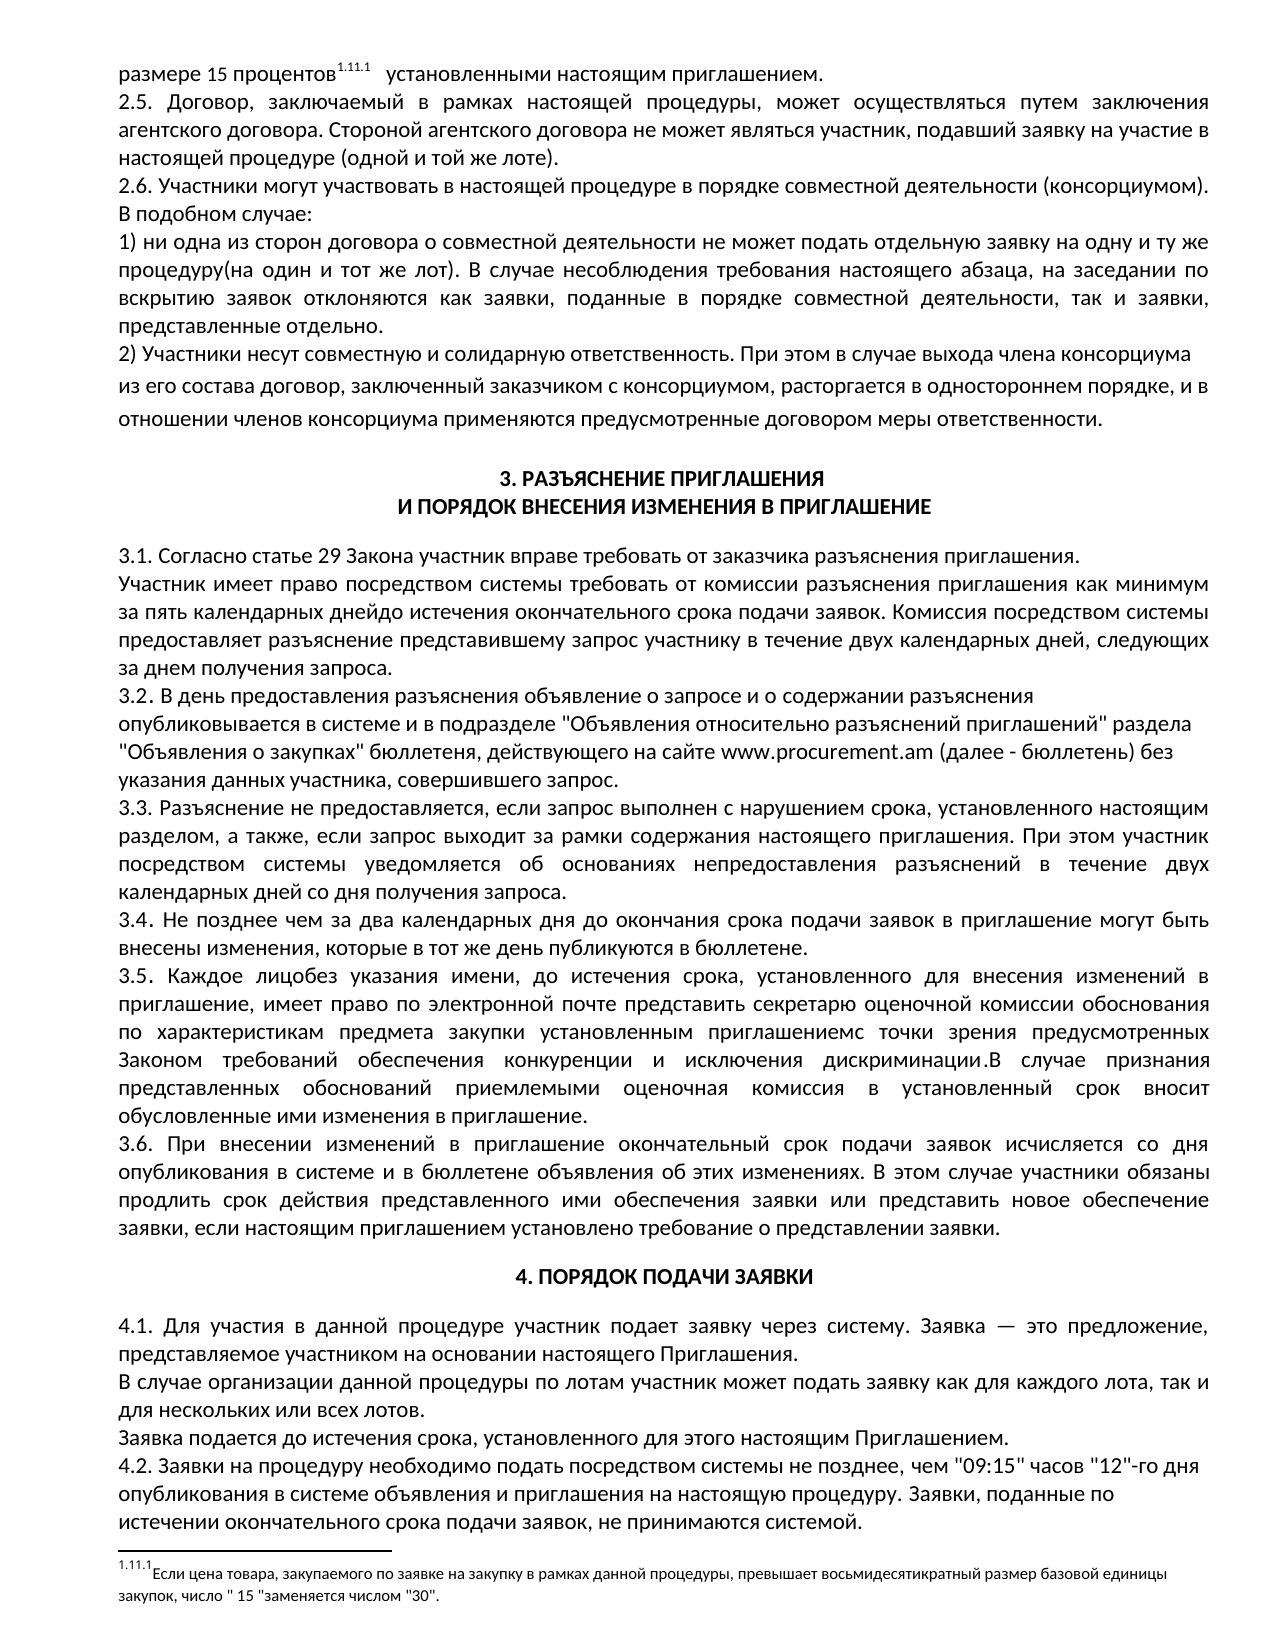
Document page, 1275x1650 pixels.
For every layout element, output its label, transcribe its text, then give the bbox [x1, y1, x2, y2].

text 4. ПОРЯДОК ПОДАЧИ ЗАЯВКИ [118, 1262, 1211, 1290]
text 3.6. При внесении изменений в приглашение окончательный срок подачи заявок исчисляется со дня опубликования в системе и в бюллетене объявления об этих изменениях. В этом случае участники обязаны продлить срок действия представленного ими обеспечения заявки или представить новое обеспечение заявки, если настоящим приглашением установлено требование о представлении заявки. [118, 1129, 1211, 1241]
text 4.1. Для участия в данной процедуре участник подает заявку через систему. Заявка — это предложение, представляемое участником на основании настоящего Приглашения. [118, 1311, 1211, 1367]
text 2) Участники несут совместную и солидарную ответственность. При этом в случае выхода члена консорциума из его состава договор, заключенный заказчиком с консорциумом, расторгается в одностороннем порядке, и в отношении членов консорциума применяются предусмотренные договором меры ответственности. [118, 339, 1211, 432]
text 3.1. Согласно статье 29 Закона участник вправе требовать от заказчика разъяснения приглашения. [118, 541, 1211, 569]
text 2.5. Договор, заключаемый в рамках настоящей процедуры, может осуществляться путем заключения агентского договора. Стороной агентского договора не может являться участник, подавший заявку на участие в настоящей процедуре (одной и той же лоте). [118, 87, 1211, 171]
text 3. РАЗЪЯСНЕНИЕ ПРИГЛАШЕНИЯ И ПОРЯДОК ВНЕСЕНИЯ ИЗМЕНЕНИЯ В ПРИГЛАШЕНИЕ [118, 464, 1211, 520]
text 3.2․ В день предоставления разъяснения объявление о запросе и о содержании разъяснения опубликовывается в системе и в подразделе "Объявления относительно разъяснений приглашений" раздела "Объявления о закупках" бюллетеня, действующего на сайте www.procurement.am (далее - бюллетень) без указания данных участника, совершившего запрос. [118, 681, 1211, 793]
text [118, 59, 1211, 87]
text 3.5․ Каждое лицобез указания имени, до истечения срока, установленного для внесения изменений в приглашение, имеет право по электронной почте представить секретарю оценочной комиссии обоснования по характеристикам предмета закупки установленным приглашениемс точки зрения предусмотренных Законом требований обеспечения конкуренции и исключения дискриминации.В случае признания представленных обоснований приемлемыми оценочная комиссия в установленный срок вносит обусловленные ими изменения в приглашение. [118, 961, 1211, 1129]
text 3.3. Разъяснение не предоставляется, если запрос выполнен с нарушением срока, установленного настоящим разделом, а также, если запрос выходит за рамки содержания настоящего приглашения. При этом участник посредством системы уведомляется об основаниях непредоставления разъяснений в течение двух календарных дней со дня получения запроса. [118, 793, 1211, 905]
text Участник имеет право посредством системы требовать от комиссии разъяснения приглашения как минимум за пять календарных днейдо истечения окончательного срока подачи заявок. Комиссия посредством системы предоставляет разъяснение представившему запрос участнику в течение двух календарных дней, следующих за днем получения запроса. [118, 569, 1211, 681]
text В случае организации данной процедуры по лотам участник может подать заявку как для каждого лота, так и для нескольких или всех лотов. [118, 1367, 1211, 1423]
text 1) ни одна из сторон договора о совместной деятельности не может подать отдельную заявку на одну и ту же процедуру(на один и тот же лот). В случае несоблюдения требования настоящего абзаца, на заседании по вскрытию заявок отклоняются как заявки, поданные в порядке совместной деятельности, так и заявки, представленные отдельно. [118, 227, 1211, 339]
list Заявка подается до истечения срока, установленного для этого настоящим Приглашением. [118, 1423, 1211, 1451]
text 2.6. Участники могут участвовать в настоящей процедуре в порядке совместной деятельности (консорциумом). [118, 171, 1211, 199]
text 3.4․ Не позднее чем за два календарных дня до окончания срока подачи заявок в приглашение могут быть внесены изменения, которые в тот же день публикуются в бюллетене. [118, 905, 1211, 961]
text 4.2. Заявки на процедуру необходимо подать посредством системы не позднее, чем "09:15" часов "12"-го дня опубликования в системе объявления и приглашения на настоящую процедуру. Заявки, поданные по истечении окончательного срока подачи заявок, не принимаются системой. [118, 1451, 1211, 1535]
text В подобном случае: [118, 199, 1211, 227]
